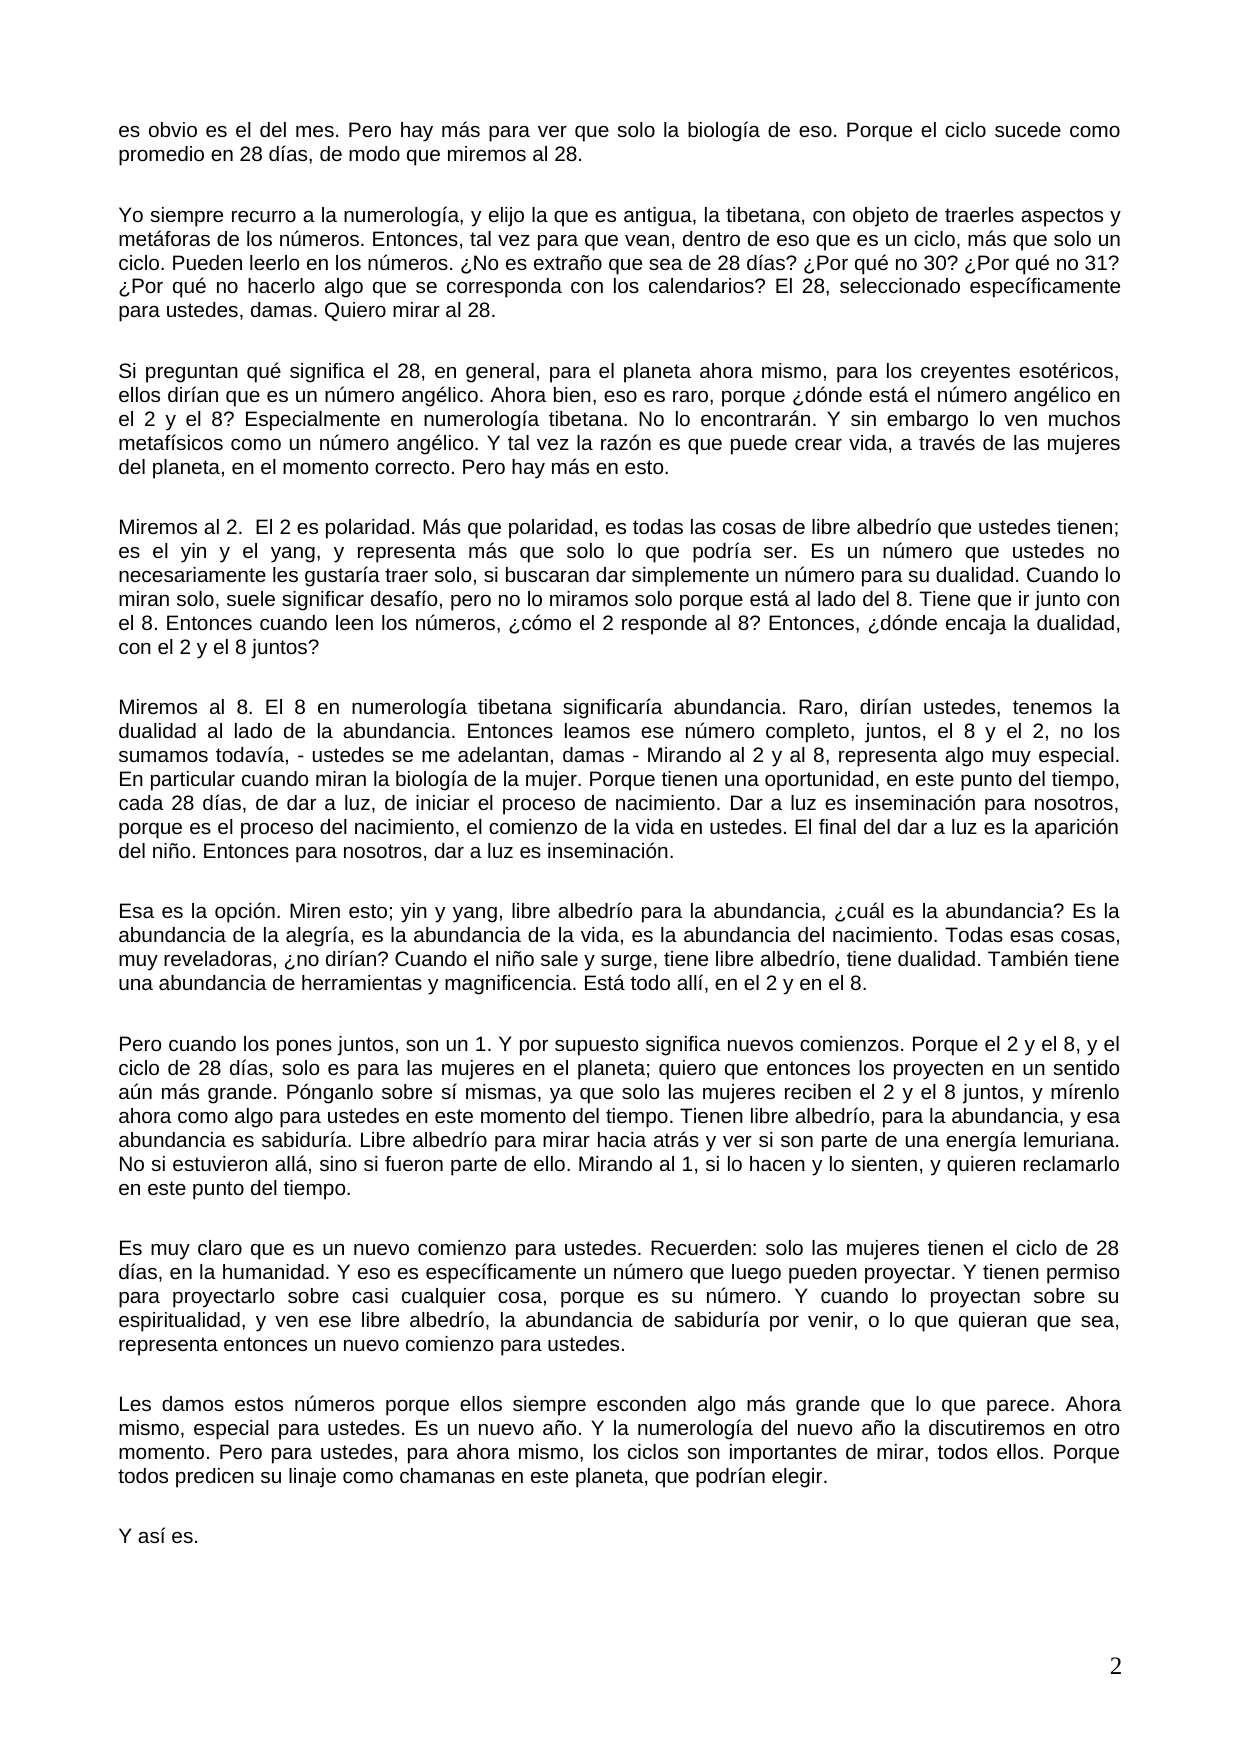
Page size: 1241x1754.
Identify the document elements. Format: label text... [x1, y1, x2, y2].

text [118, 118, 1122, 166]
text Y así es. [118, 1500, 1122, 1548]
text Esa es la opción. Miren esto; yin y yang, libre albedrío para la abundancia, ¿cuál es la abundancia? Es la abundancia de la alegría, es la abundancia de la vida, es la abundancia del nacimiento. Todas esas cosas, muy reveladoras, ¿no dirían? Cuando el niño sale y surge, tiene libre albedrío, tiene dualidad. También tiene una abundancia de herramientas y magnificencia. Está todo allí, en el 2 y en el 8. [118, 875, 1122, 995]
text Les damos estos números porque ellos siempre esconden algo más grande que lo que parece. Ahora mismo, especial para ustedes. Es un nuevo año. Y la numerología del nuevo año la discutiremos en otro momento. Pero para ustedes, para ahora mismo, los ciclos son importantes de mirar, todos ellos. Porque todos predicen su linaje como chamanas en este planeta, que podrían elegir. [118, 1368, 1122, 1488]
text Miremos al 8. El 8 en numerología tibetana significaría abundancia. Raro, dirían ustedes, tenemos la dualidad al lado de la abundancia. Entonces leamos ese número completo, juntos, el 8 y el 2, no los sumamos todavía, - ustedes se me adelantan, damas - Mirando al 2 y al 8, representa algo muy especial. En particular cuando miran la biología de la mujer. Porque tienen una oportunidad, en este punto del tiempo, cada 28 días, de dar a luz, de iniciar el proceso de nacimiento. Dar a luz es inseminación para nosotros, porque es el proceso del nacimiento, el comienzo de la vida en ustedes. El final del dar a luz es la aparición del niño. Entonces para nosotros, dar a luz es inseminación. [118, 671, 1122, 863]
text Pero cuando los pones juntos, son un 1. Y por supuesto significa nuevos comienzos. Porque el 2 y el 8, y el ciclo de 28 días, solo es para las mujeres en el planeta; quiero que entonces los proyecten en un sentido aún más grande. Pónganlo sobre sí mismas, ya que solo las mujeres reciben el 2 y el 8 juntos, y mírenlo ahora como algo para ustedes en este momento del tiempo. Tienen libre albedrío, para la abundancia, y esa abundancia es sabiduría. Libre albedrío para mirar hacia atrás y ver si son parte de una energía lemuriana. No si estuvieron allá, sino si fueron parte de ello. Mirando al 1, si lo hacen y lo sienten, y quieren reclamarlo en este punto del tiempo. [118, 1008, 1122, 1199]
text Yo siempre recurro a la numerología, y elijo la que es antigua, la tibetana, con objeto de traerles aspectos y metáforas de los números. Entonces, tal vez para que vean, dentro de eso que es un ciclo, más que solo un ciclo. Pueden leerlo en los números. ¿No es extraño que sea de 28 días? ¿Por qué no 30? ¿Por qué no 31? ¿Por qué no hacerlo algo que se corresponda con los calendarios? El 28, seleccionado específicamente para ustedes, damas. Quiero mirar al 28. [118, 178, 1122, 322]
text Es muy claro que es un nuevo comienzo para ustedes. Recuerden: solo las mujeres tienen el ciclo de 28 días, en la humanidad. Y eso es específicamente un número que luego pueden proyectar. Y tienen permiso para proyectarlo sobre casi cualquier cosa, porque es su número. Y cuando lo proyectan sobre su espiritualidad, y ven ese libre albedrío, la abundancia de sabiduría por venir, o lo que quieran que sea, representa entonces un nuevo comienzo para ustedes. [118, 1212, 1122, 1356]
text Miremos al 2. El 2 es polaridad. Más que polaridad, es todas las cosas de libre albedrío que ustedes tienen; es el yin y el yang, y representa más que solo lo que podría ser. Es un número que ustedes no necesariamente les gustaría traer solo, si buscaran dar simplemente un número para su dualidad. Cuando lo miran solo, suele significar desafío, pero no lo miramos solo porque está al lado del 8. Tiene que ir junto con el 8. Entonces cuando leen los números, ¿cómo el 2 responde al 8? Entonces, ¿dónde encaja la dualidad, con el 2 y el 8 juntos? [118, 491, 1122, 659]
text Si preguntan qué significa el 28, en general, para el planeta ahora mismo, para los creyentes esotéricos, ellos dirían que es un número angélico. Ahora bien, eso es raro, porque ¿dónde está el número angélico en el 2 y el 8? Especialmente en numerología tibetana. No lo encontrarán. Y sin embargo lo ven muchos metafísicos como un número angélico. Y tal vez la razón es que puede crear vida, a través de las mujeres del planeta, en el momento correcto. Pero hay más en esto. [118, 335, 1122, 478]
